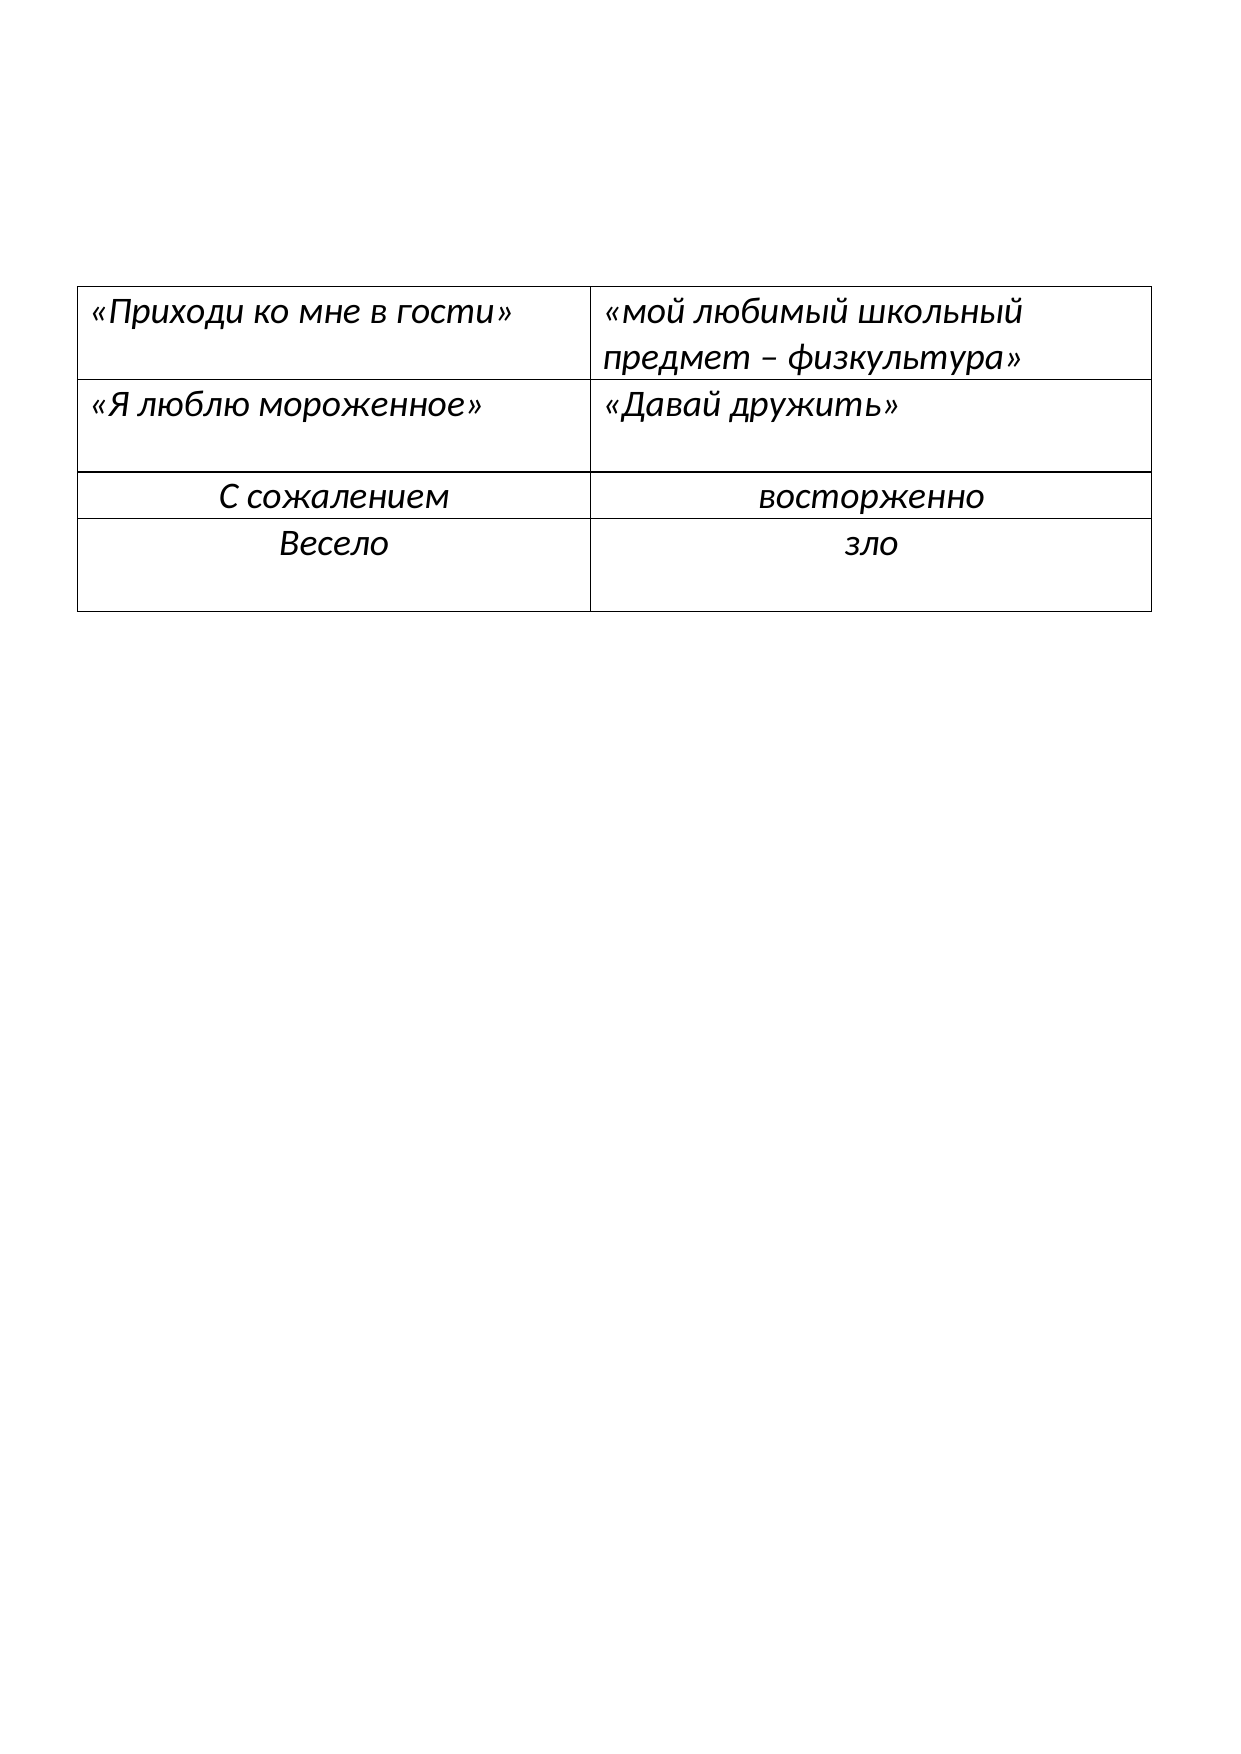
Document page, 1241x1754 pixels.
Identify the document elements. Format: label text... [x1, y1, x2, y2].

table_cell восторженно [591, 473, 1151, 518]
table_cell зло [591, 519, 1151, 611]
table_header «мой любимый школьный предмет – физкультура» [591, 287, 1151, 379]
table_cell «Я люблю мороженное» [78, 380, 590, 471]
table_cell С сожалением [78, 473, 590, 518]
table_cell «Давай дружить» [591, 380, 1151, 471]
table_header «Приходи ко мне в гости» [78, 287, 590, 379]
table_cell Весело [78, 519, 590, 611]
